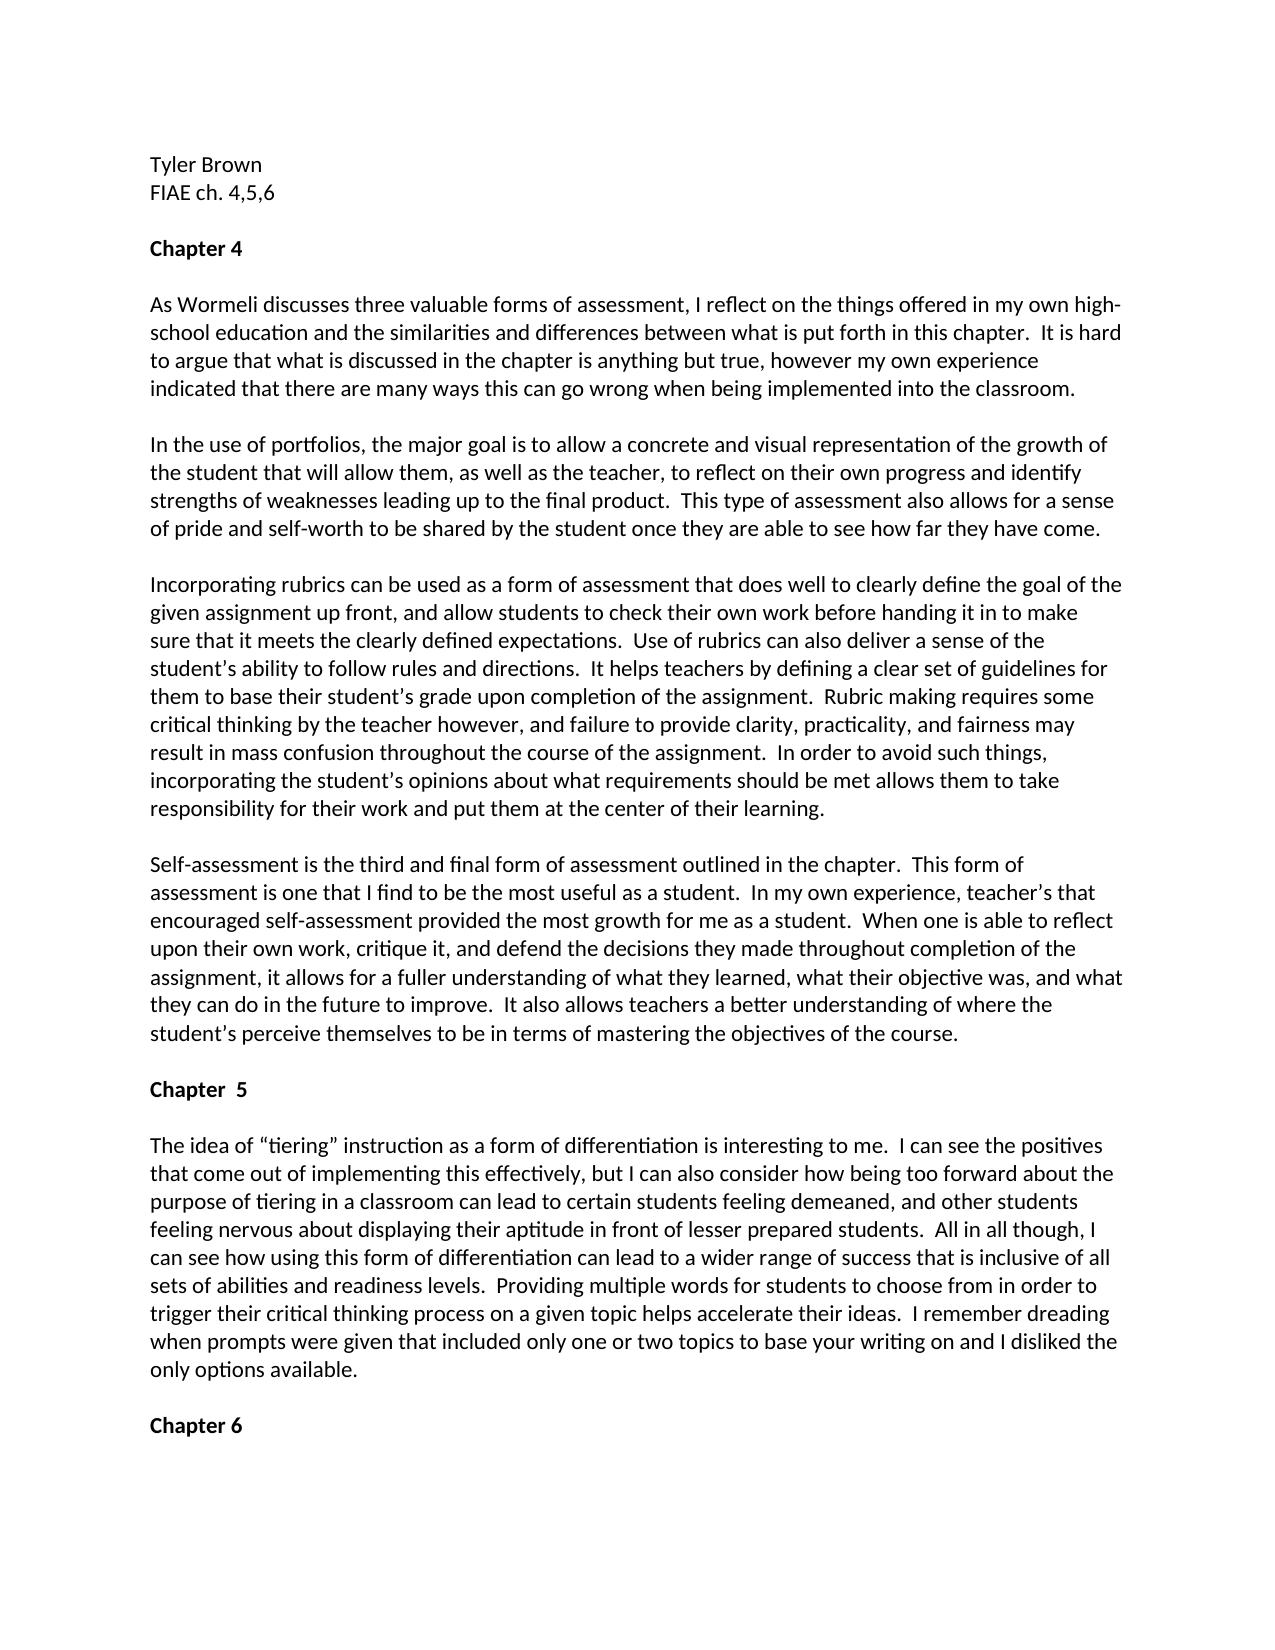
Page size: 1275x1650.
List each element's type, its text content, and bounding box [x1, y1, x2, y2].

text The idea of “tiering” instruction as a form of differentiation is interesting to me. I can see the positives that come out of implementing this effectively, but I can also consider how being too forward about the purpose of tiering in a classroom can lead to certain students feeling demeaned, and other students feeling nervous about displaying their aptitude in front of lesser prepared students. All in all though, I can see how using this form of differentiation can lead to a wider range of success that is inclusive of all sets of abilities and readiness levels. Providing multiple words for students to choose from in order to trigger their critical thinking process on a given topic helps accelerate their ideas. I remember dreading when prompts were given that included only one or two topics to base your writing on and I disliked the only options available. [150, 1131, 1125, 1383]
text Chapter 6 [150, 1411, 1125, 1439]
text Chapter 5 [150, 1075, 1125, 1103]
text Self-assessment is the third and final form of assessment outlined in the chapter. This form of assessment is one that I find to be the most useful as a student. In my own experience, teacher’s that encouraged self-assessment provided the most growth for me as a student. When one is able to reflect upon their own work, critique it, and defend the decisions they made throughout completion of the assignment, it allows for a fuller understanding of what they learned, what their objective was, and what they can do in the future to improve. It also allows teachers a better understanding of where the student’s perceive themselves to be in terms of mastering the objectives of the course. [150, 851, 1125, 1047]
text As Wormeli discusses three valuable forms of assessment, I reflect on the things offered in my own high-school education and the similarities and differences between what is put forth in this chapter. It is hard to argue that what is discussed in the chapter is anything but true, however my own experience indicated that there are many ways this can go wrong when being implemented into the classroom. [150, 290, 1125, 402]
text Incorporating rubrics can be used as a form of assessment that does well to clearly define the goal of the given assignment up front, and allow students to check their own work before handing it in to make sure that it meets the clearly defined expectations. Use of rubrics can also deliver a sense of the student’s ability to follow rules and directions. It helps teachers by defining a clear set of guidelines for them to base their student’s grade upon completion of the assignment. Rubric making requires some critical thinking by the teacher however, and failure to provide clarity, practicality, and fairness may result in mass confusion throughout the course of the assignment. In order to avoid such things, incorporating the student’s opinions about what requirements should be met allows them to take responsibility for their work and put them at the center of their learning. [150, 570, 1125, 822]
text FIAE ch. 4,5,6 [150, 178, 1125, 206]
text In the use of portfolios, the major goal is to allow a concrete and visual representation of the growth of the student that will allow them, as well as the teacher, to reflect on their own progress and identify strengths of weaknesses leading up to the final product. This type of assessment also allows for a sense of pride and self-worth to be shared by the student once they are able to see how far they have come. [150, 430, 1125, 542]
text Chapter 4 [150, 234, 1125, 262]
text Tyler Brown [150, 150, 1125, 178]
